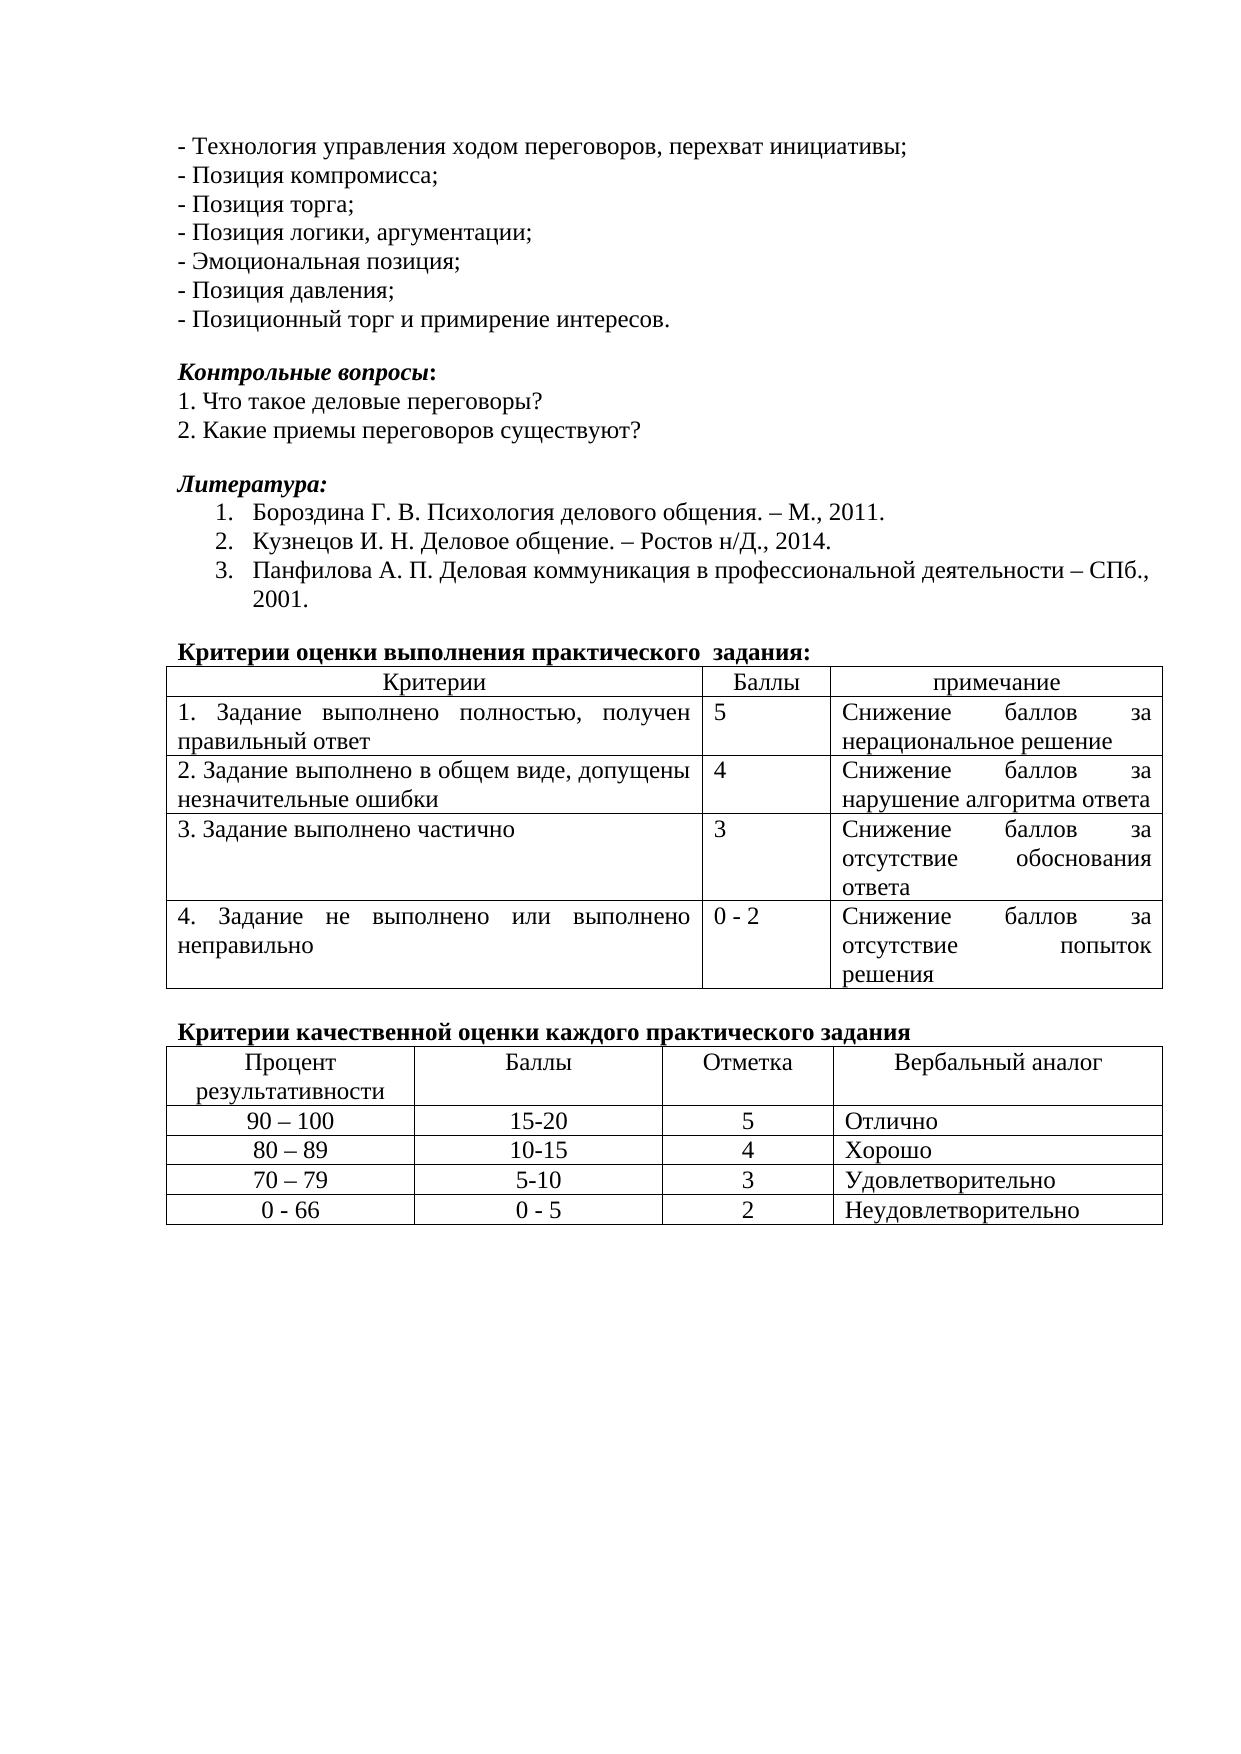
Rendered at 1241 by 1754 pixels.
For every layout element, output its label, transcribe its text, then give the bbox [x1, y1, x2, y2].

text - Позиционный торг и примирение интересов. [177, 304, 1152, 332]
table_cell 90 – 100 [167, 1106, 414, 1134]
table_cell 5 [703, 697, 830, 754]
text - Эмоциональная позиция; [177, 246, 1152, 275]
table_cell 3. Задание выполнено частично [167, 814, 702, 900]
table_cell 4. Задание не выполнено или выполнено неправильно [167, 901, 702, 988]
table_cell Снижение баллов за отсутствие обоснования ответа [831, 814, 1162, 900]
table_cell 70 – 79 [167, 1165, 414, 1194]
list Панфилова А. П. Деловая коммуникация в профессиональной деятельности – СПб., 2001. [215, 555, 1152, 612]
table_cell Снижение баллов за нарушение алгоритма ответа [831, 756, 1162, 813]
table_cell 0 - 2 [703, 901, 830, 988]
table_header Процент результативности [167, 1047, 414, 1105]
text - Позиция логики, аргументации; [177, 217, 1152, 246]
table_cell 3 [703, 814, 830, 900]
text - Позиция торга; [177, 189, 1152, 217]
table_cell Удовлетворительно [834, 1165, 1162, 1194]
table_cell 2 [663, 1195, 833, 1224]
table_cell 1. Задание выполнено полностью, получен правильный ответ [167, 697, 702, 754]
text - Позиция компромисса; [177, 160, 1152, 189]
table_cell 4 [703, 756, 830, 813]
text - Позиция давления; [177, 275, 1152, 304]
table_cell Неудовлетворительно [834, 1195, 1162, 1224]
table_header Баллы [415, 1047, 662, 1105]
table_cell Хорошо [834, 1136, 1162, 1164]
table_header примечание [831, 667, 1162, 696]
table_cell 4 [663, 1136, 833, 1164]
list Бороздина Г. В. Психология делового общения. – М., 2011. [215, 497, 1152, 526]
text Критерии оценки выполнения практического задания: [177, 637, 1152, 666]
list Кузнецов И. Н. Деловое общение. – Ростов н/Д., 2014. [215, 526, 1152, 555]
table_cell 10-15 [415, 1136, 662, 1164]
table_cell 2. Задание выполнено в общем виде, допущены незначительные ошибки [167, 756, 702, 813]
table_cell Снижение баллов за нерациональное решение [831, 697, 1162, 754]
text Контрольные вопросы: [177, 357, 1152, 386]
table_cell Отлично [834, 1106, 1162, 1134]
table_cell 0 - 5 [415, 1195, 662, 1224]
text Литература: [177, 469, 1152, 497]
table_cell 3 [663, 1165, 833, 1194]
table_header Вербальный аналог [834, 1047, 1162, 1105]
table_cell 15-20 [415, 1106, 662, 1134]
table_cell 5-10 [415, 1165, 662, 1194]
table_header Критерии [167, 667, 702, 696]
table_cell 5 [663, 1106, 833, 1134]
text 2. Какие приемы переговоров существуют? [177, 415, 1152, 444]
table_header Баллы [703, 667, 830, 696]
text - Технология управления ходом переговоров, перехват инициативы; [177, 131, 1152, 160]
table_cell Снижение баллов за отсутствие попыток решения [831, 901, 1162, 988]
table_cell 80 – 89 [167, 1136, 414, 1164]
text Критерии качественной оценки каждого практического задания [177, 1017, 1152, 1046]
table_header Отметка [663, 1047, 833, 1105]
table_cell 0 - 66 [167, 1195, 414, 1224]
text 1. Что такое деловые переговоры? [177, 386, 1152, 415]
